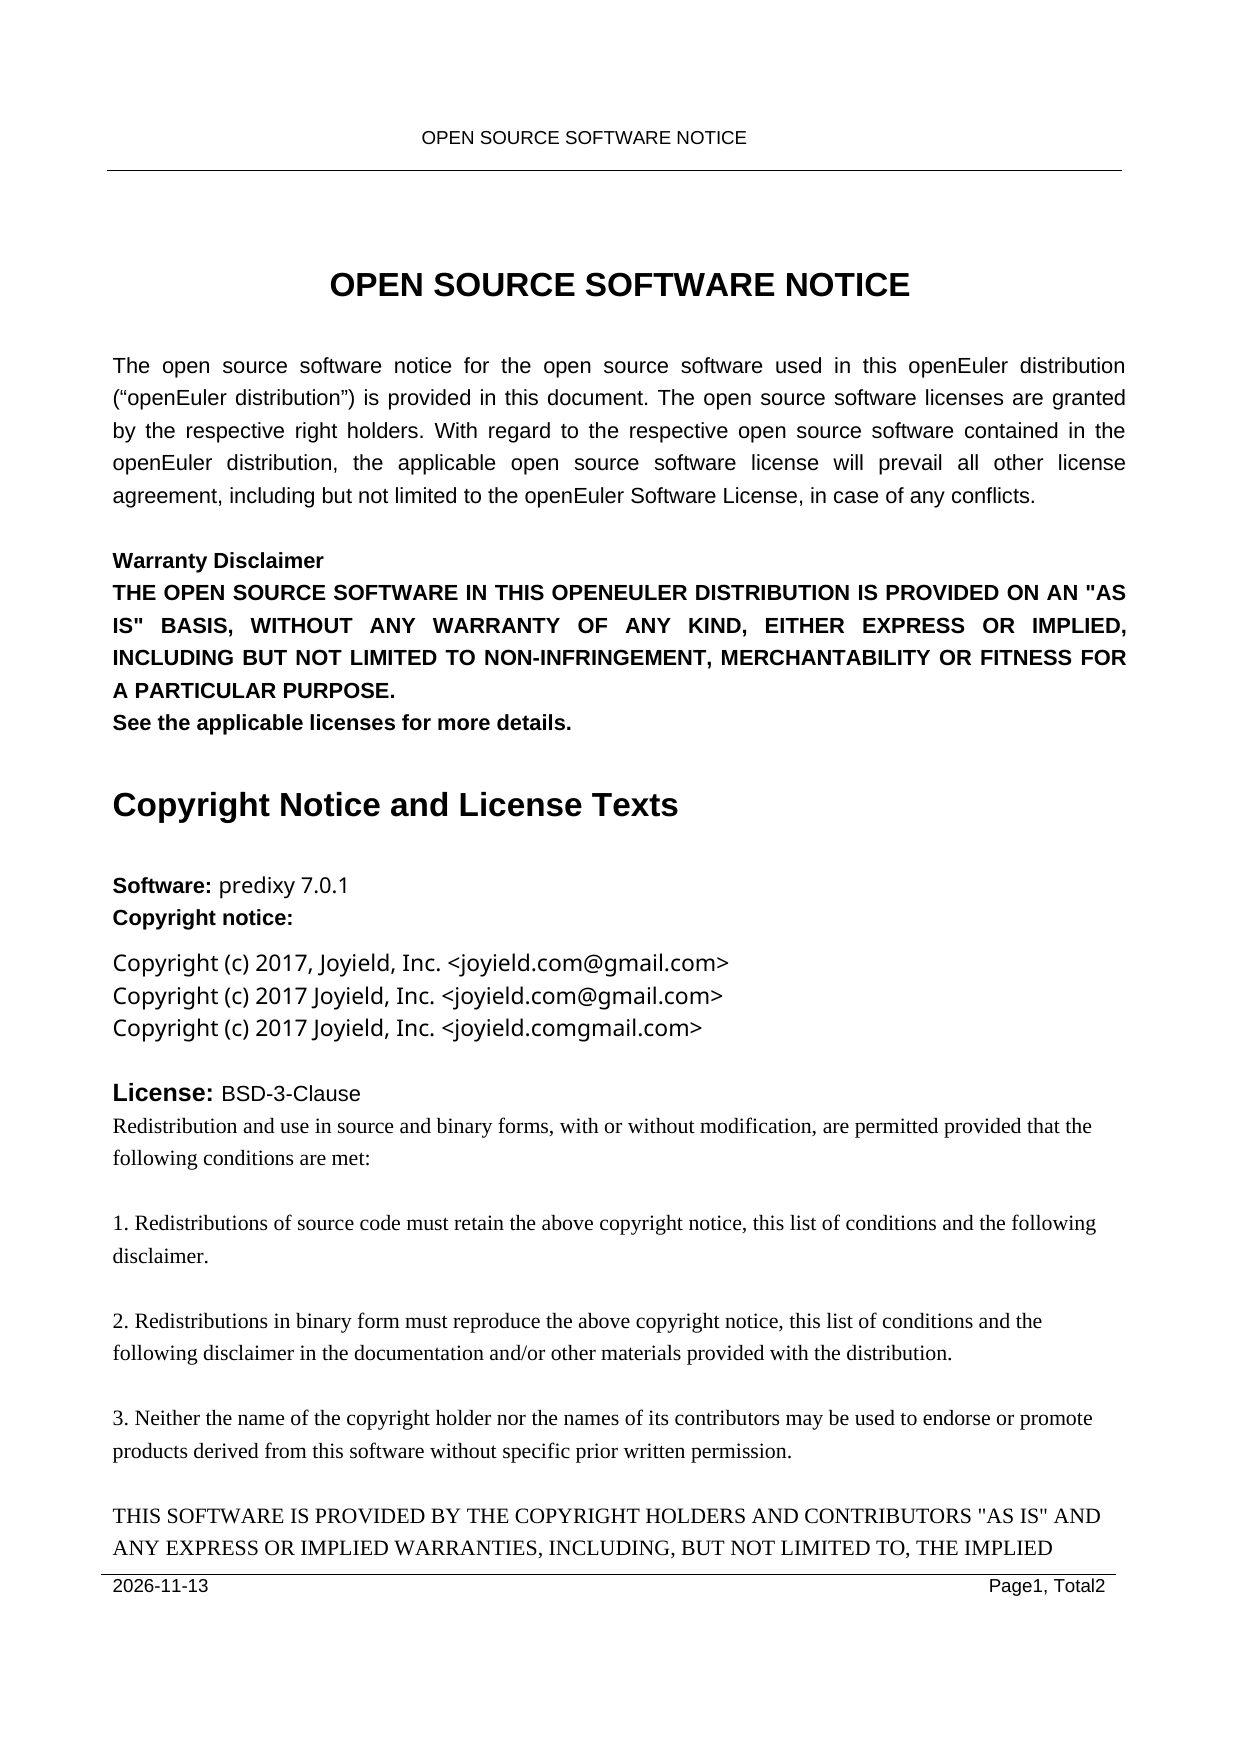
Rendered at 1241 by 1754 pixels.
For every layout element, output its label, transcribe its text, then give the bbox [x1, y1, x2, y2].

text License: BSD-3-Clause [112, 1077, 1128, 1109]
text Copyright (c) 2017, Joyield, Inc. <joyield.com@gmail.com> Copyright (c) 2017 Joyield, Inc. <joyield.com@gmail.com> Copyright (c) 2017 Joyield, Inc. <joyield.comgmail.com> [112, 947, 1128, 1077]
text Copyright notice: [112, 901, 1128, 934]
text Warranty Disclaimer [112, 544, 1128, 576]
title Software: predixy 7.0.1 [112, 869, 1128, 901]
text THE OPEN SOURCE SOFTWARE IN THIS OPENEULER DISTRIBUTION IS PROVIDED ON AN "AS IS" BASIS, WITHOUT ANY WARRANTY OF ANY KIND, EITHER EXPRESS OR IMPLIED, INCLUDING BUT NOT LIMITED TO NON-INFRINGEMENT, MERCHANTABILITY OR FITNESS FOR A PARTICULAR PURPOSE. See the applicable licenses for more details. [112, 576, 1128, 739]
text The open source software notice for the open source software used in this openEuler distribution (“openEuler distribution”) is provided in this document. The open source software licenses are granted by the respective right holders. With regard to the respective open source software contained in the openEuler distribution, the applicable open source software license will prevail all other license agreement, including but not limited to the openEuler Software License, in case of any conflicts. [112, 349, 1128, 511]
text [112, 1109, 1128, 1564]
text Copyright Notice and License Texts [112, 771, 1128, 836]
text OPEN SOURCE SOFTWARE NOTICE [112, 251, 1128, 316]
